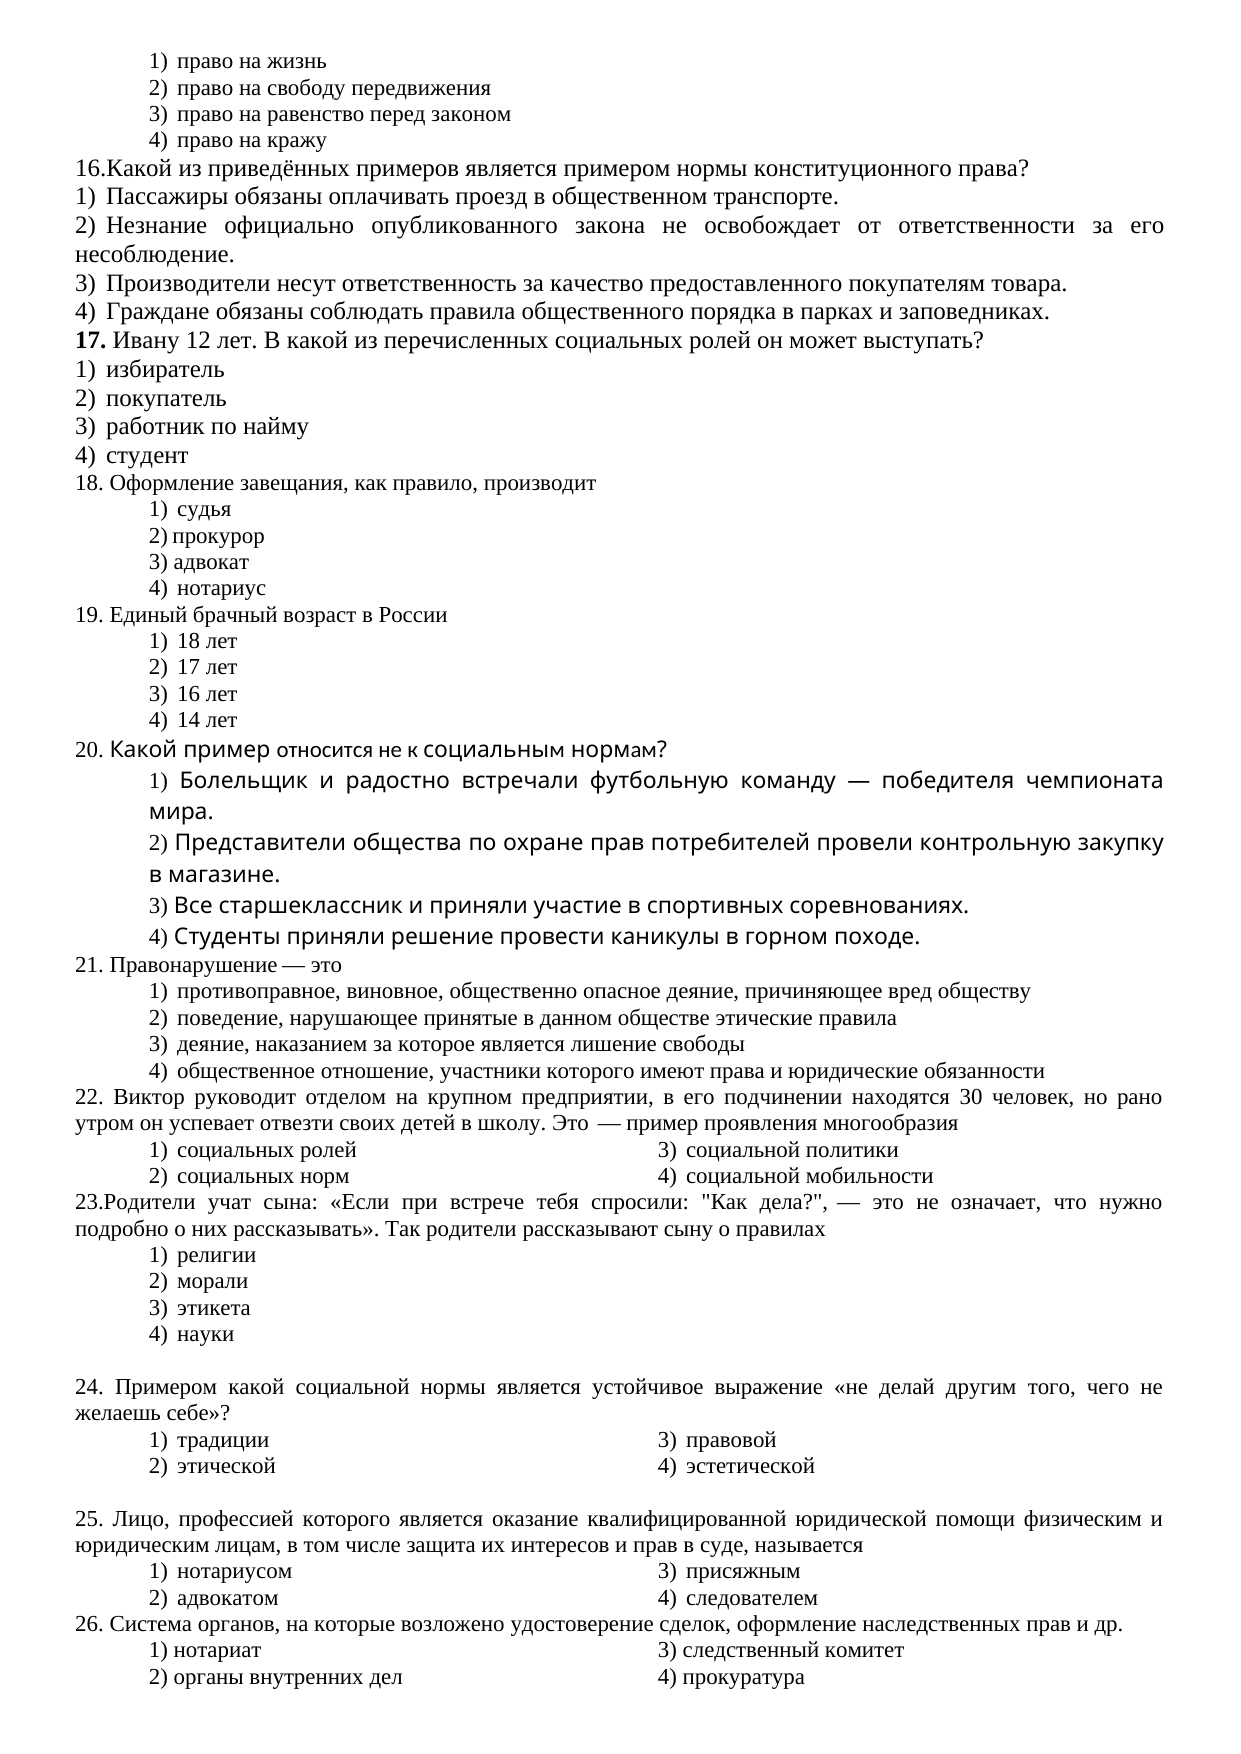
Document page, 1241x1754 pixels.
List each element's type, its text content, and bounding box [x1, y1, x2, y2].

text 4) прокуратура [658, 1663, 1165, 1689]
text 3) право на равенство перед законом [149, 100, 1165, 126]
text 4) право на кражу [149, 126, 1165, 153]
text 2) поведение, нарушающее принятые в данном обществе этические правила [149, 1004, 1165, 1030]
text 3) присяжным [658, 1557, 1165, 1584]
text 3) следственный комитет [658, 1636, 1165, 1663]
text 1) традиции [149, 1426, 583, 1452]
text 18. Оформление завещания, как правило, производит [75, 469, 1165, 495]
text 2) социальных норм [149, 1162, 583, 1188]
text 1) Пассажиры обязаны оплачивать проезд в общественном транспорте. [75, 181, 1165, 210]
text 4) науки [149, 1320, 1165, 1347]
text 25. Лицо, профессией которого является оказание квалифицированной юридической помощи физическим и юридическим лицам, в том числе защита их интересов и прав в суде, называется [75, 1505, 1165, 1557]
text 2) 17 лет [149, 653, 1165, 680]
text 2) право на свободу передвижения [149, 74, 1165, 100]
text 1) Болельщик и радостно встречали футбольную команду — победителя чемпионата мира. [149, 764, 1165, 826]
text 1) 18 лет [149, 627, 1165, 653]
text 1) право на жизнь [149, 47, 1165, 74]
text 23.Родители учат сына: «Если при встрече тебя спросили: "Как дела?", — это не означает, что нужно подробно о них рассказывать». Так родители рассказывают сыну о правилах [75, 1188, 1165, 1241]
text 1) противоправное, виновное, общественно опасное деяние, причиняющее вред обществу [149, 978, 1165, 1004]
text 3) социальной политики [658, 1136, 1165, 1162]
text 3) правовой [658, 1426, 1165, 1452]
text 2) органы внутренних дел [149, 1663, 583, 1689]
text 2) этической [149, 1452, 583, 1478]
text 2) морали [149, 1267, 1165, 1294]
text 3) Все старшеклассник и приняли участие в спортивных соревнованиях. [149, 889, 1165, 920]
text 4) социальной мобильности [658, 1162, 1165, 1188]
text 3) Производители несут ответственность за качество предоставленного покупателям товара. [75, 268, 1165, 296]
text 4) 14 лет [149, 706, 1165, 732]
text 21. Правонарушение — это [75, 951, 1165, 978]
text 3) деяние, наказанием за которое является лишение свободы [149, 1030, 1165, 1057]
text 4) Граждане обязаны соблюдать правила общественного порядка в парках и заповедниках. [75, 296, 1165, 325]
text 1) судья [149, 495, 1165, 522]
text 20. Какой пример относится не к социальным нормам? [75, 732, 1165, 764]
text 19. Единый брачный возраст в России [75, 601, 1165, 627]
text 22. Виктор руководит отделом на крупном предприятии, в его подчинении находятся 30 человек, но рано утром он успевает отвезти своих детей в школу. Это — пример проявления многообразия [75, 1083, 1165, 1136]
text 2) адвокатом [149, 1584, 583, 1610]
text 2) Незнание официально опубликованного закона не освобождает от ответственности за его несоблюдение. [75, 210, 1165, 268]
text 4) эстетической [658, 1452, 1165, 1478]
text 1) нотариат [149, 1636, 583, 1663]
text 1) социальных ролей [149, 1136, 583, 1162]
text 4) студент [75, 440, 1165, 469]
text 4) следователем [658, 1584, 1165, 1610]
text 4) нотариус [149, 574, 1165, 601]
text 3) 16 лет [149, 680, 1165, 706]
text 2) прокурор [149, 522, 1165, 548]
text 24. Примером какой социальной нормы является устойчивое выражение «не делай другим того, чего не желаешь себе»? [75, 1373, 1165, 1426]
text 4) общественное отношение, участники которого имеют права и юридические обязанности [149, 1057, 1165, 1083]
text 17. Ивану 12 лет. В какой из перечисленных социальных ролей он может выступать? [75, 325, 1165, 354]
text 2) Представители общества по охране прав потребителей провели контрольную закупку в магазине. [149, 826, 1165, 889]
text 1) избиратель [75, 354, 1165, 383]
text 1) религии [149, 1241, 1165, 1267]
text 1) нотариусом [149, 1557, 583, 1584]
text 26. Система органов, на которые возложено удостоверение сделок, оформление наследственных прав и др. [75, 1610, 1165, 1636]
text 4) Студенты приняли решение провести каникулы в горном походе. [149, 920, 1165, 951]
text 3) этикета [149, 1294, 1165, 1320]
text 16.Какой из приведённых примеров является примером нормы конституционного права? [75, 153, 1165, 181]
text 2) покупатель [75, 383, 1165, 411]
text 3) адвокат [149, 548, 1165, 574]
text 3) работник по найму [75, 411, 1165, 440]
